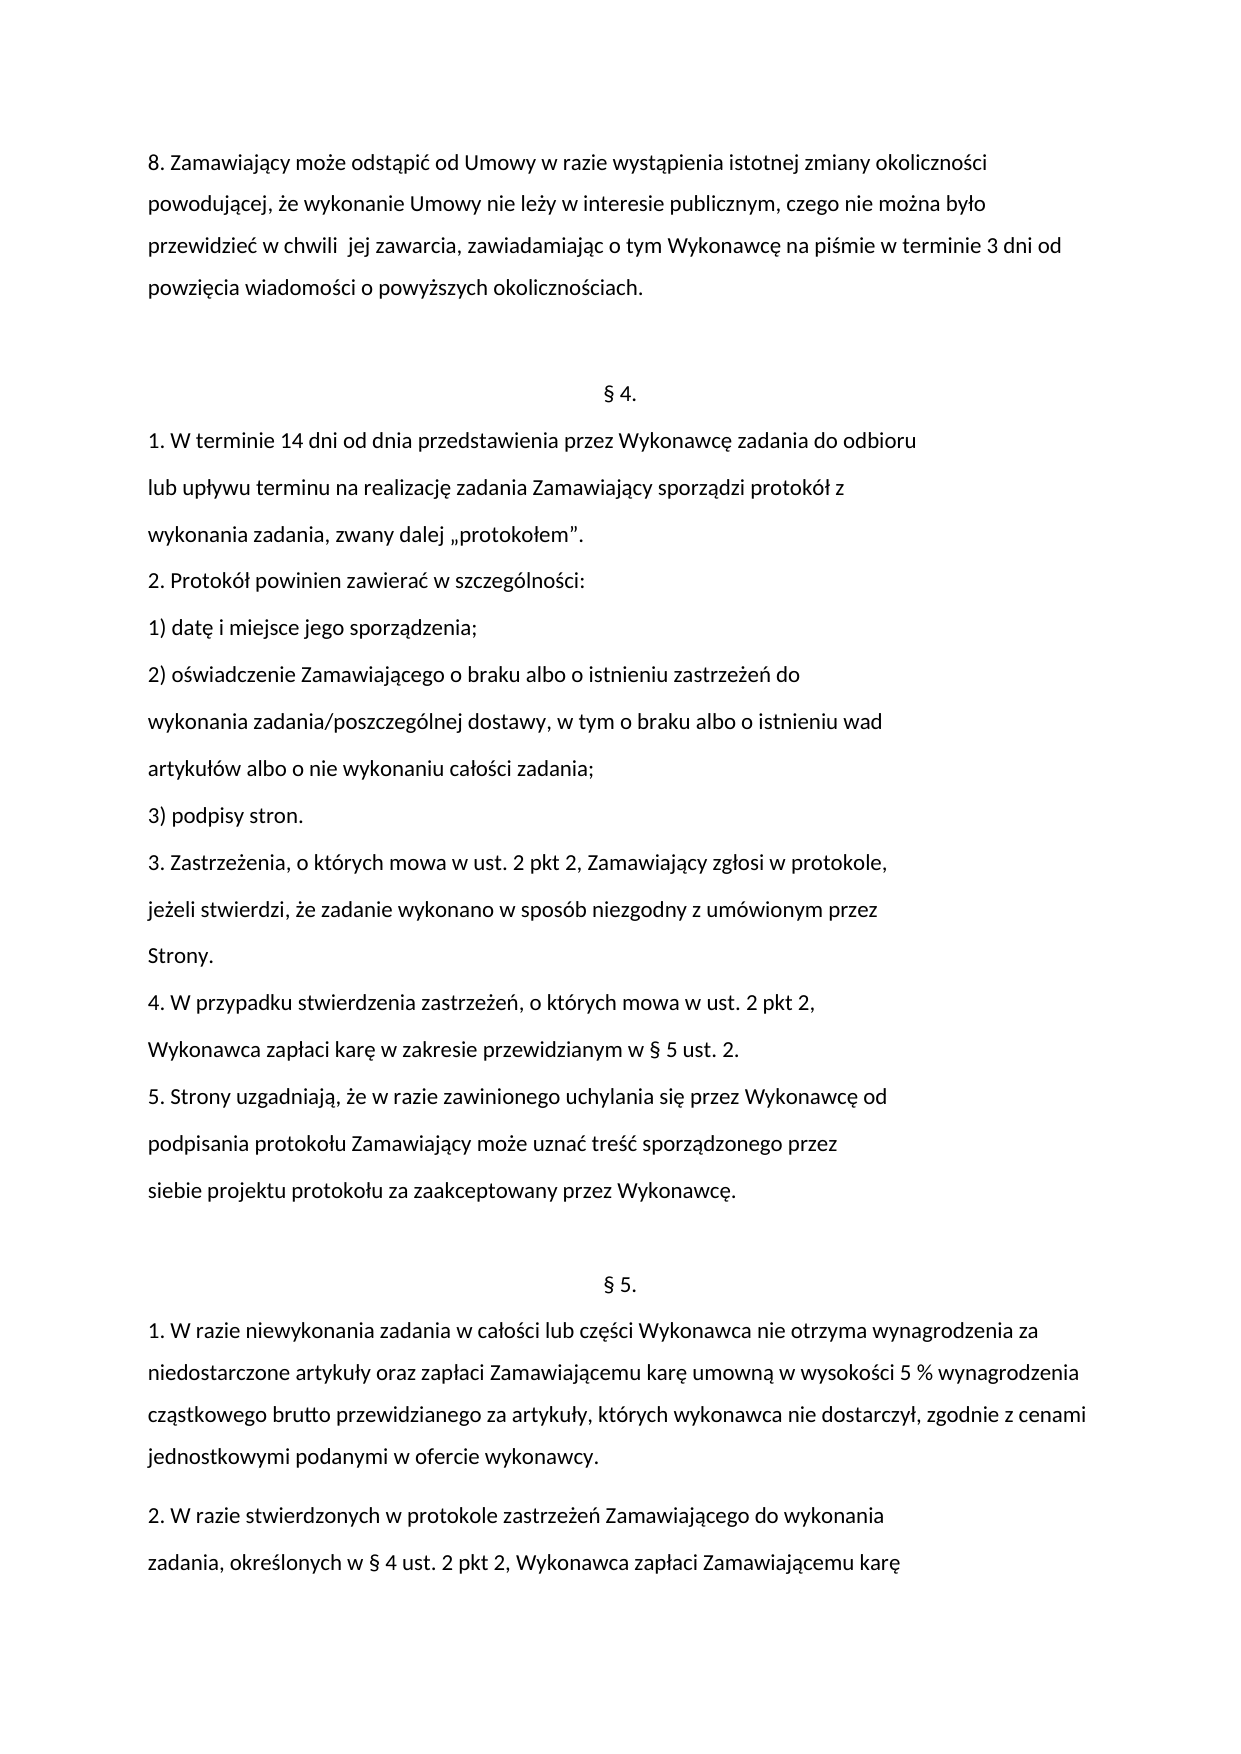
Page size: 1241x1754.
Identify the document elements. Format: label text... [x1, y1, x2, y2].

text 2. W razie stwierdzonych w protokole zastrzeżeń Zamawiającego do wykonania [148, 1501, 1093, 1529]
text wykonania zadania/poszczególnej dostawy, w tym o braku albo o istnieniu wad [148, 707, 1093, 735]
text wykonania zadania, zwany dalej „protokołem”. [148, 520, 1093, 548]
text 1. W terminie 14 dni od dnia przedstawienia przez Wykonawcę zadania do odbioru [148, 426, 1093, 454]
text § 4. [148, 379, 1093, 407]
text 5. Strony uzgadniają, że w razie zawinionego uchylania się przez Wykonawcę od [148, 1082, 1093, 1110]
text Strony. [148, 942, 1093, 969]
text 1. W razie niewykonania zadania w całości lub części Wykonawca nie otrzyma wynagrodzenia za niedostarczone artykuły oraz zapłaci Zamawiającemu karę umowną w wysokości 5 % wynagrodzenia cząstkowego brutto przewidzianego za artykuły, których wykonawca nie dostarczył, zgodnie z cenami jednostkowymi podanymi w ofercie wykonawcy. [148, 1317, 1093, 1471]
text 8. Zamawiający może odstąpić od Umowy w razie wystąpienia istotnej zmiany okoliczności powodującej, że wykonanie Umowy nie leży w interesie publicznym, czego nie można było przewidzieć w chwili jej zawarcia, zawiadamiając o tym Wykonawcę na piśmie w terminie 3 dni od powzięcia wiadomości o powyższych okolicznościach. [148, 148, 1093, 302]
text § 5. [148, 1270, 1093, 1298]
text jeżeli stwierdzi, że zadanie wykonano w sposób niezgodny z umówionym przez [148, 895, 1093, 923]
text zadania, określonych w § 4 ust. 2 pkt 2, Wykonawca zapłaci Zamawiającemu karę [148, 1548, 1093, 1576]
text lub upływu terminu na realizację zadania Zamawiający sporządzi protokół z [148, 473, 1093, 501]
text 4. W przypadku stwierdzenia zastrzeżeń, o których mowa w ust. 2 pkt 2, [148, 988, 1093, 1016]
text artykułów albo o nie wykonaniu całości zadania; [148, 754, 1093, 782]
text 2) oświadczenie Zamawiającego o braku albo o istnieniu zastrzeżeń do [148, 660, 1093, 688]
text siebie projektu protokołu za zaakceptowany przez Wykonawcę. [148, 1176, 1093, 1204]
text 3) podpisy stron. [148, 801, 1093, 829]
text podpisania protokołu Zamawiający może uznać treść sporządzonego przez [148, 1129, 1093, 1157]
text 2. Protokół powinien zawierać w szczególności: [148, 567, 1093, 594]
text Wykonawca zapłaci karę w zakresie przewidzianym w § 5 ust. 2. [148, 1035, 1093, 1063]
text 1) datę i miejsce jego sporządzenia; [148, 613, 1093, 641]
text 3. Zastrzeżenia, o których mowa w ust. 2 pkt 2, Zamawiający zgłosi w protokole, [148, 848, 1093, 876]
